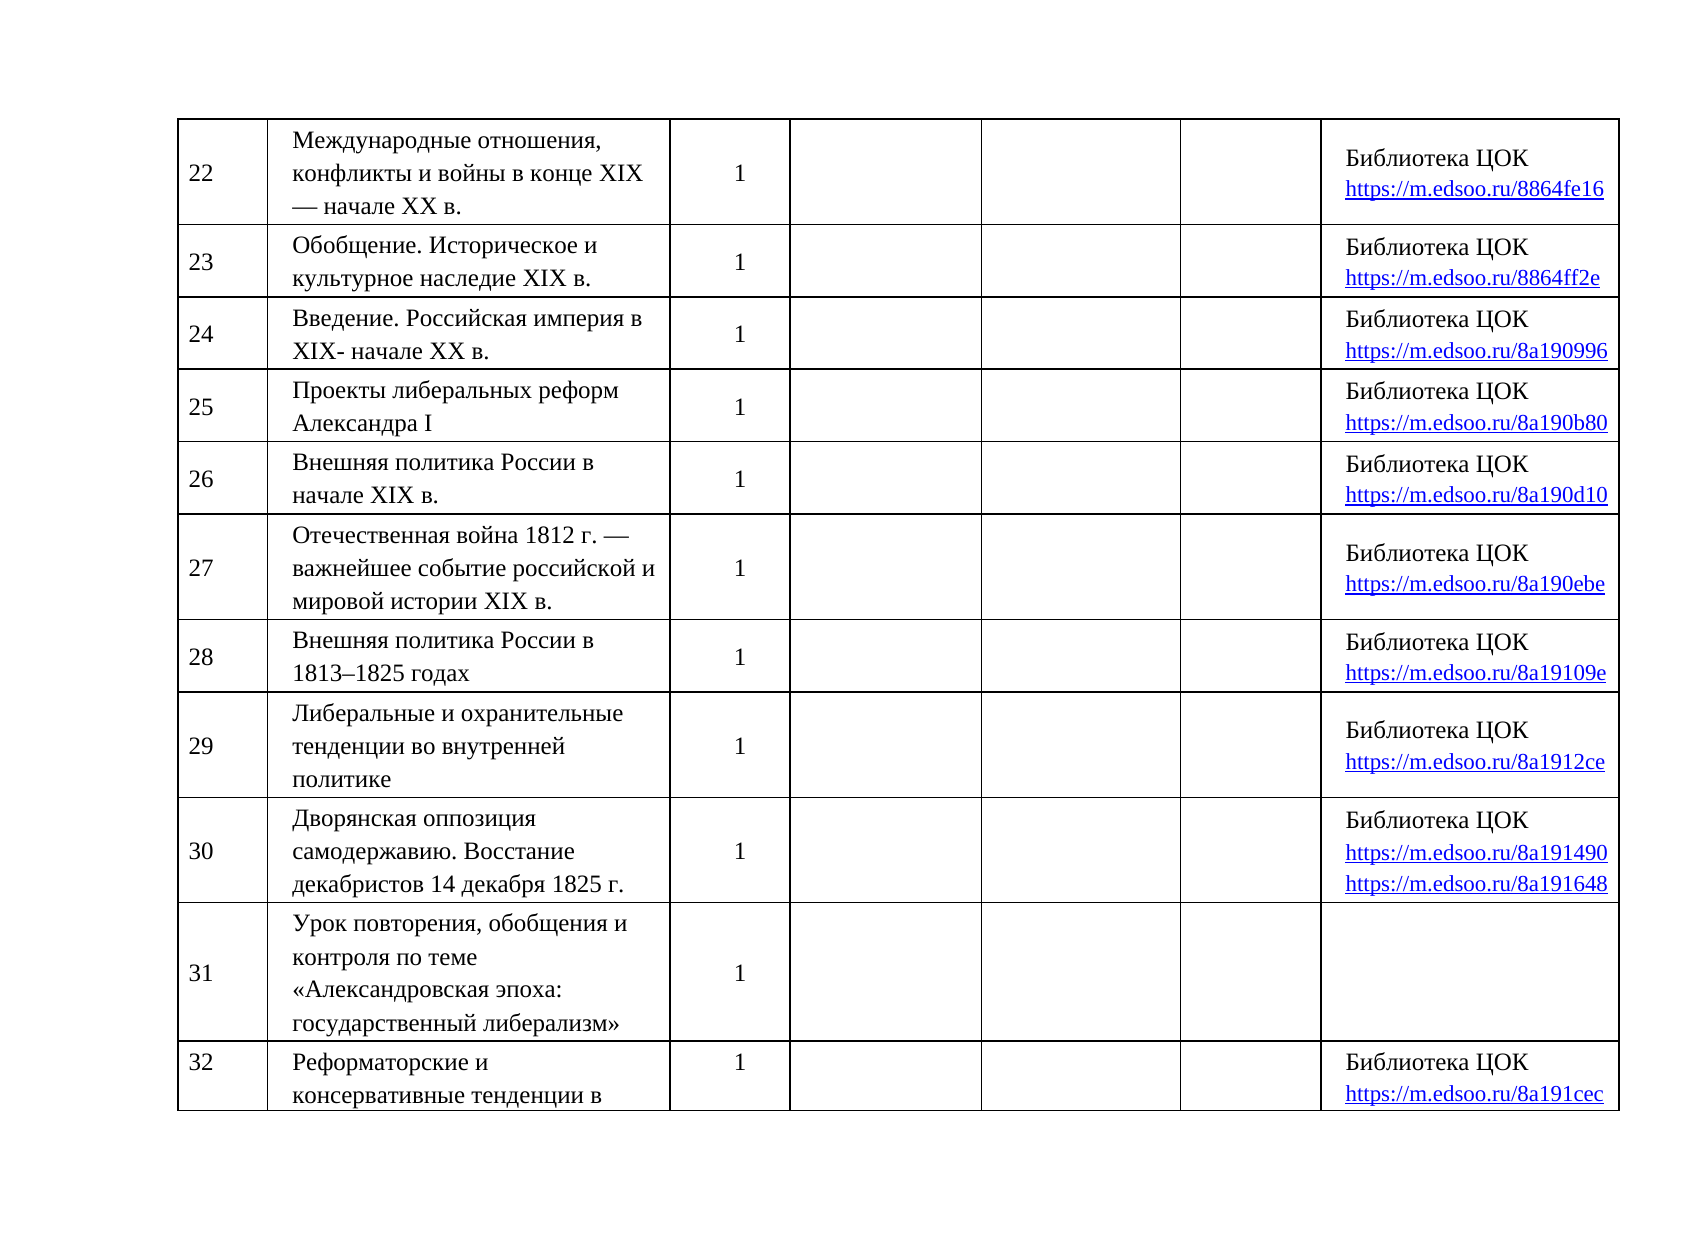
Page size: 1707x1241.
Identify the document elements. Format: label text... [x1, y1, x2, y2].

table_cell [982, 1042, 1180, 1110]
table_cell 1 [671, 903, 789, 1040]
table_cell [1181, 370, 1320, 441]
table_cell [791, 298, 981, 368]
table_cell Библиотека ЦОК https://m.edsoo.ru/8a190b80 [1322, 370, 1618, 441]
table_cell [1181, 798, 1320, 902]
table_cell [268, 1042, 669, 1110]
table_cell [982, 515, 1180, 618]
table_cell Библиотека ЦОК https://m.edsoo.ru/8864fe16 [1322, 120, 1618, 223]
table_cell Библиотека ЦОК https://m.edsoo.ru/8a191490 https://m.edsoo.ru/8a191648 [1322, 798, 1618, 902]
table_cell 1 [671, 693, 789, 796]
table_cell 1 [671, 120, 789, 223]
table_cell [1181, 620, 1320, 691]
table_cell Отечественная война 1812 г. — важнейшее событие российской и мировой истории XIX в. [268, 515, 669, 618]
table_cell Введение. Российская империя в XIX- начале XX в. [268, 298, 669, 368]
table_cell [791, 225, 981, 296]
table_cell 28 [179, 620, 267, 691]
table_cell Проекты либеральных реформ Александра I [268, 370, 669, 441]
table_cell [791, 120, 981, 223]
table_cell [791, 370, 981, 441]
table_cell [1181, 515, 1320, 618]
table_cell [982, 693, 1180, 796]
table_cell [982, 620, 1180, 691]
table_cell 1 [671, 1042, 789, 1110]
table_cell Библиотека ЦОК https://m.edsoo.ru/8a190ebe [1322, 515, 1618, 618]
table_cell [1322, 903, 1618, 1040]
table_cell 30 [179, 798, 267, 902]
table_cell Библиотека ЦОК https://m.edsoo.ru/8a190d10 [1322, 442, 1618, 513]
table_cell [1181, 298, 1320, 368]
table_cell 22 [179, 120, 267, 223]
table_cell [791, 620, 981, 691]
table_cell [1181, 903, 1320, 1040]
table_cell [1181, 693, 1320, 796]
table_cell Библиотека ЦОК https://m.edsoo.ru/8a1912ce [1322, 693, 1618, 796]
table_cell Международные отношения, конфликты и войны в конце XIX — начале ХХ в. [268, 120, 669, 223]
table_cell 1 [671, 225, 789, 296]
table_cell Обобщение. Историческое и культурное наследие XIX в. [268, 225, 669, 296]
table_cell 23 [179, 225, 267, 296]
table_cell Внешняя политика России в 1813–1825 годах [268, 620, 669, 691]
table_cell [1181, 120, 1320, 223]
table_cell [1322, 1042, 1618, 1110]
table_cell [791, 1042, 981, 1110]
table_cell [791, 798, 981, 902]
table_cell [791, 693, 981, 796]
table_cell 26 [179, 442, 267, 513]
table_cell [1181, 442, 1320, 513]
table_cell Библиотека ЦОК https://m.edsoo.ru/8a190996 [1322, 298, 1618, 368]
table_cell [982, 370, 1180, 441]
table_cell [982, 120, 1180, 223]
table_cell 1 [671, 620, 789, 691]
table_cell [982, 442, 1180, 513]
table_cell Библиотека ЦОК https://m.edsoo.ru/8864ff2e [1322, 225, 1618, 296]
table_cell [982, 903, 1180, 1040]
table_cell Либеральные и охранительные тенденции во внутренней политике [268, 693, 669, 796]
table_cell 31 [179, 903, 267, 1040]
table_cell 27 [179, 515, 267, 618]
table_cell [982, 798, 1180, 902]
table_cell Библиотека ЦОК https://m.edsoo.ru/8a19109e [1322, 620, 1618, 691]
table_cell 1 [671, 298, 789, 368]
table_cell Дворянская оппозиция самодержавию. Восстание декабристов 14 декабря 1825 г. [268, 798, 669, 902]
table_cell [791, 515, 981, 618]
table_cell 1 [671, 798, 789, 902]
table_cell [791, 903, 981, 1040]
table_cell 1 [671, 442, 789, 513]
table_cell [1181, 225, 1320, 296]
table_cell 24 [179, 298, 267, 368]
table_cell [982, 298, 1180, 368]
table_cell [791, 442, 981, 513]
table_cell 29 [179, 693, 267, 796]
table_cell 32 [179, 1042, 267, 1110]
table_cell Урок повторения, обобщения и контроля по теме «Александровская эпоха: государственный либерализм» [268, 903, 669, 1040]
table_cell [982, 225, 1180, 296]
table_cell 1 [671, 515, 789, 618]
table_cell [1181, 1042, 1320, 1110]
table_cell 25 [179, 370, 267, 441]
table_cell Внешняя политика России в начале XIX в. [268, 442, 669, 513]
table_cell 1 [671, 370, 789, 441]
